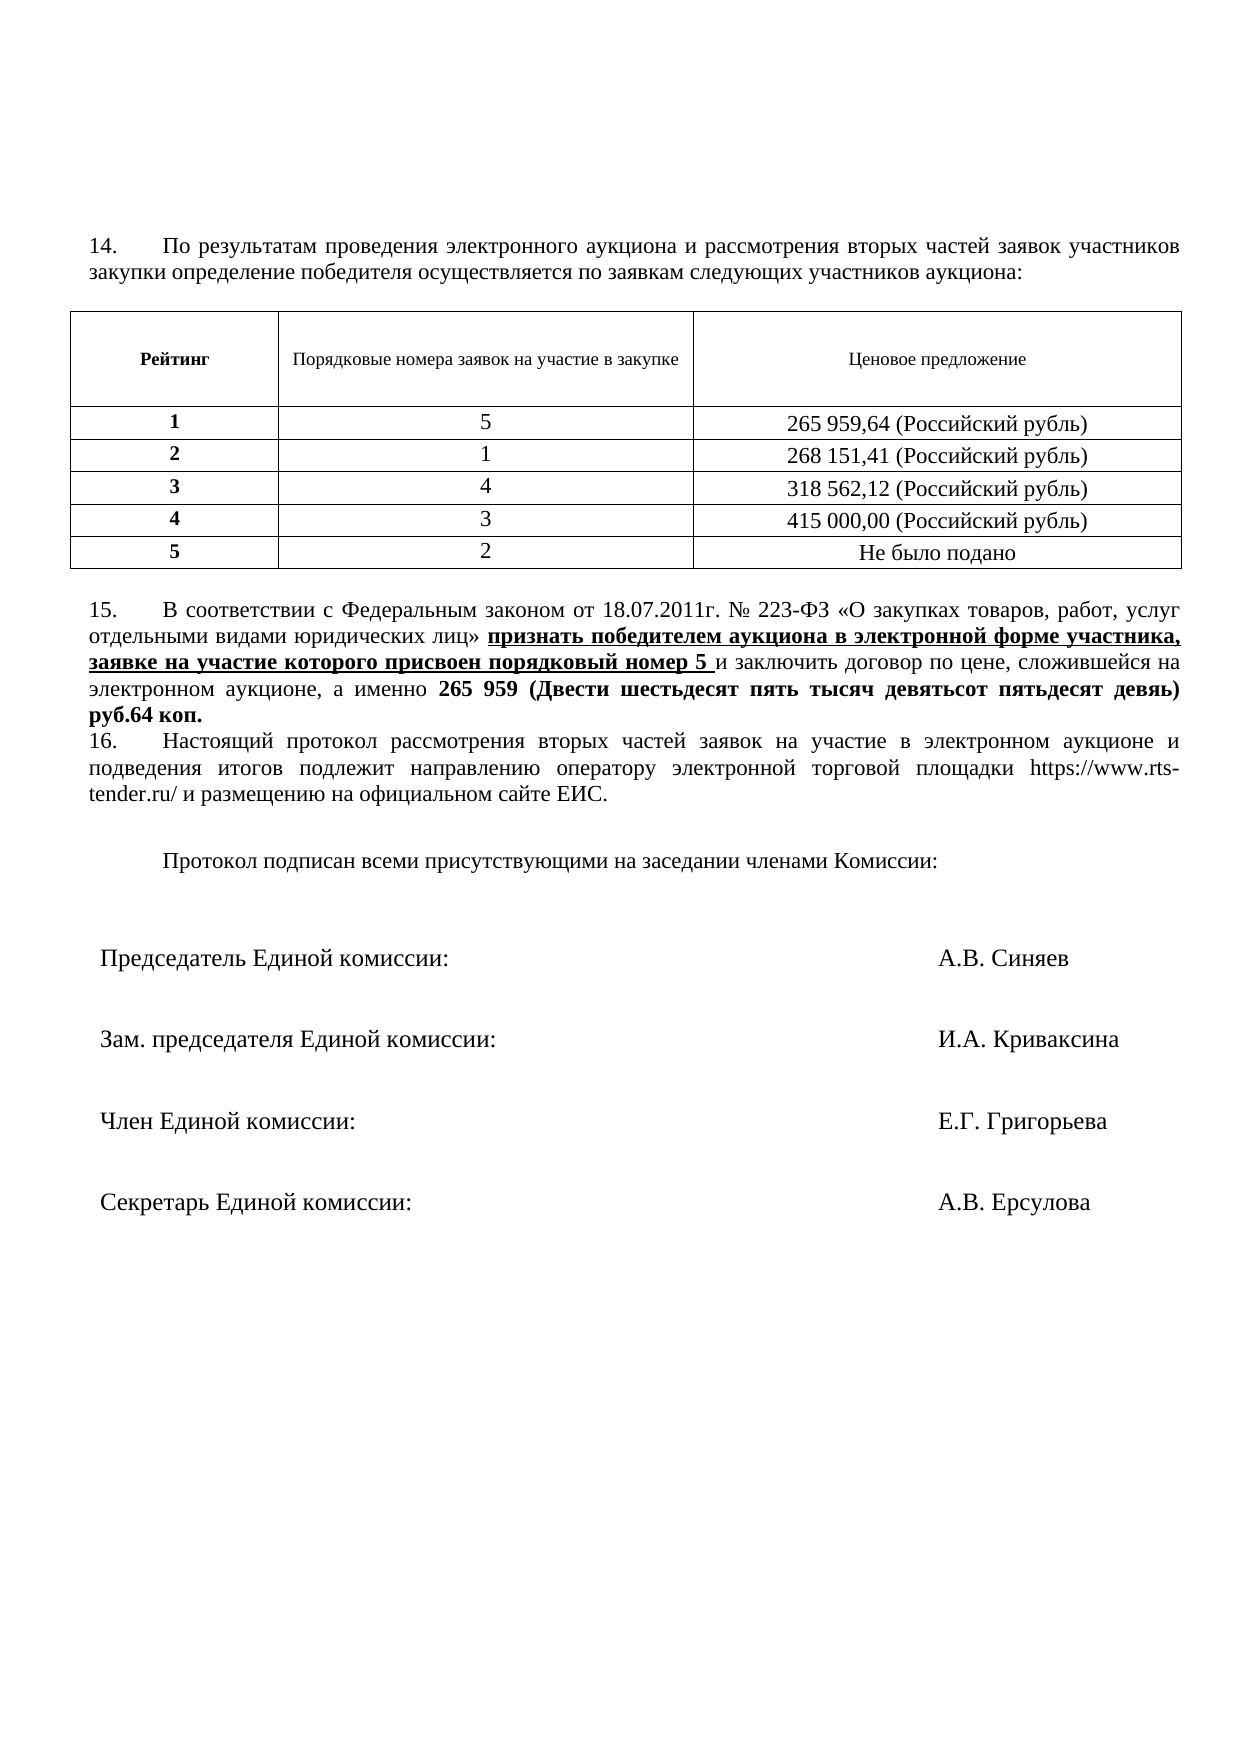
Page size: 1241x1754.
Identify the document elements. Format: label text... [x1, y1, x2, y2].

table_cell 5 [71, 537, 278, 568]
table_header Рейтинг [71, 312, 278, 406]
table_cell 268 151,41 (Российский рубль) [694, 440, 1181, 471]
text 14. По результатам проведения электронного аукциона и рассмотрения вторых частей заявок участников закупки определение победителя осуществляется по заявкам следующих участников аукциона: [89, 232, 1181, 284]
table_cell 265 959,64 (Российский рубль) [694, 407, 1181, 439]
table_header Порядковые номера заявок на участие в закупке [279, 312, 693, 406]
table_header Ценовое предложение [694, 312, 1181, 406]
table_cell 1 [279, 440, 693, 471]
table_cell 318 562,12 (Российский рубль) [694, 472, 1181, 503]
table_cell Секретарь Единой комиссии: [89, 1187, 927, 1269]
table_cell 4 [279, 472, 693, 503]
text 16. Настоящий протокол рассмотрения вторых частей заявок на участие в электронном аукционе и подведения итогов подлежит направлению оператору электронной торговой площадки https://www.rts-tender.ru/ и размещению на официальном сайте ЕИС. [89, 727, 1181, 806]
table_cell А.В. Ерсулова [927, 1187, 1192, 1269]
table_cell 3 [279, 505, 693, 536]
table_cell Е.Г. Григорьева [927, 1106, 1192, 1187]
table_cell 3 [71, 472, 278, 503]
table_cell 2 [279, 537, 693, 568]
text 15. В соответствии с Федеральным законом от 18.07.2011г. № 223-ФЗ «О закупках товаров, работ, услуг отдельными видами юридических лиц» признать победителем аукциона в электронной форме участника, заявке на участие которого присвоен порядковый номер 5 и заключить договор по цене, сложившейся на электронном аукционе, а именно 265 959 (Двести шестьдесят пять тысяч девятьсот пятьдесят девяь) руб.64 коп. [89, 596, 1181, 727]
table_cell Зам. председателя Единой комиссии: [89, 1025, 927, 1106]
table_cell И.А. Криваксина [927, 1025, 1192, 1106]
table_cell 1 [71, 407, 278, 439]
table_cell 4 [71, 505, 278, 536]
table_cell 2 [71, 440, 278, 471]
table_cell 415 000,00 (Российский рубль) [694, 505, 1181, 536]
table_header Председатель Единой комиссии: [89, 943, 927, 1024]
table_header А.В. Синяев [927, 943, 1192, 1024]
text Протокол подписан всеми присутствующими на заседании членами Комиссии: [89, 847, 1181, 874]
table_cell 5 [279, 407, 693, 439]
table_cell Не было подано [694, 537, 1181, 568]
table_cell Член Единой комиссии: [89, 1106, 927, 1187]
